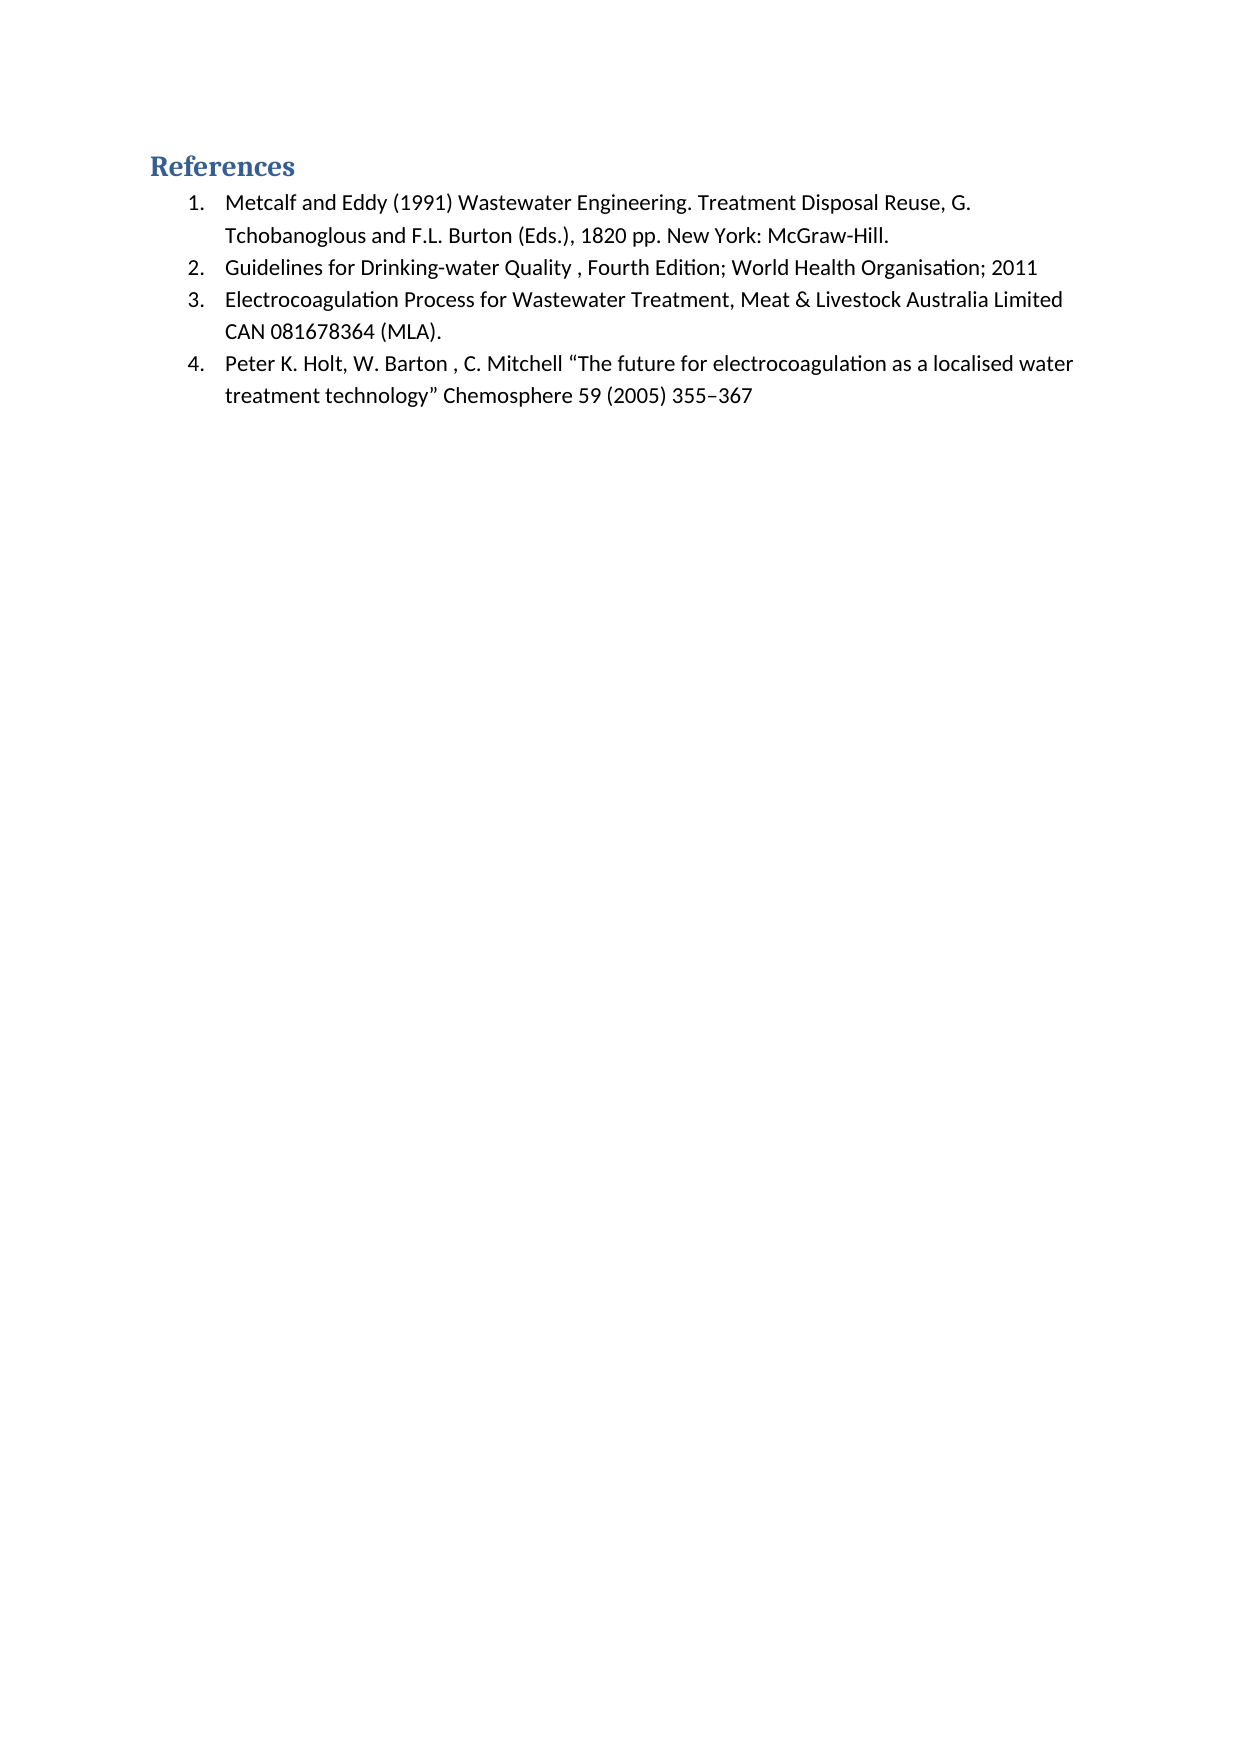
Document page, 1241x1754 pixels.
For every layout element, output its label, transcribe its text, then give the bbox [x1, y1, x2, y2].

list Guidelines for Drinking-water Quality , Fourth Edition; World Health Organisation; 2011 [187, 253, 1090, 281]
list Electrocoagulation Process for Wastewater Treatment, Meat & Livestock Australia Limited CAN 081678364 (MLA). [187, 285, 1090, 345]
list Peter K. Holt, W. Barton , C. Mitchell “The future for electrocoagulation as a localised water treatment technology” Chemosphere 59 (2005) 355–367 [187, 349, 1090, 410]
subtitle References [150, 150, 1090, 183]
list Metcalf and Eddy (1991) Wastewater Engineering. Treatment Disposal Reuse, G. Tchobanoglous and F.L. Burton (Eds.), 1820 pp. New York: McGraw-Hill. [187, 188, 1090, 249]
